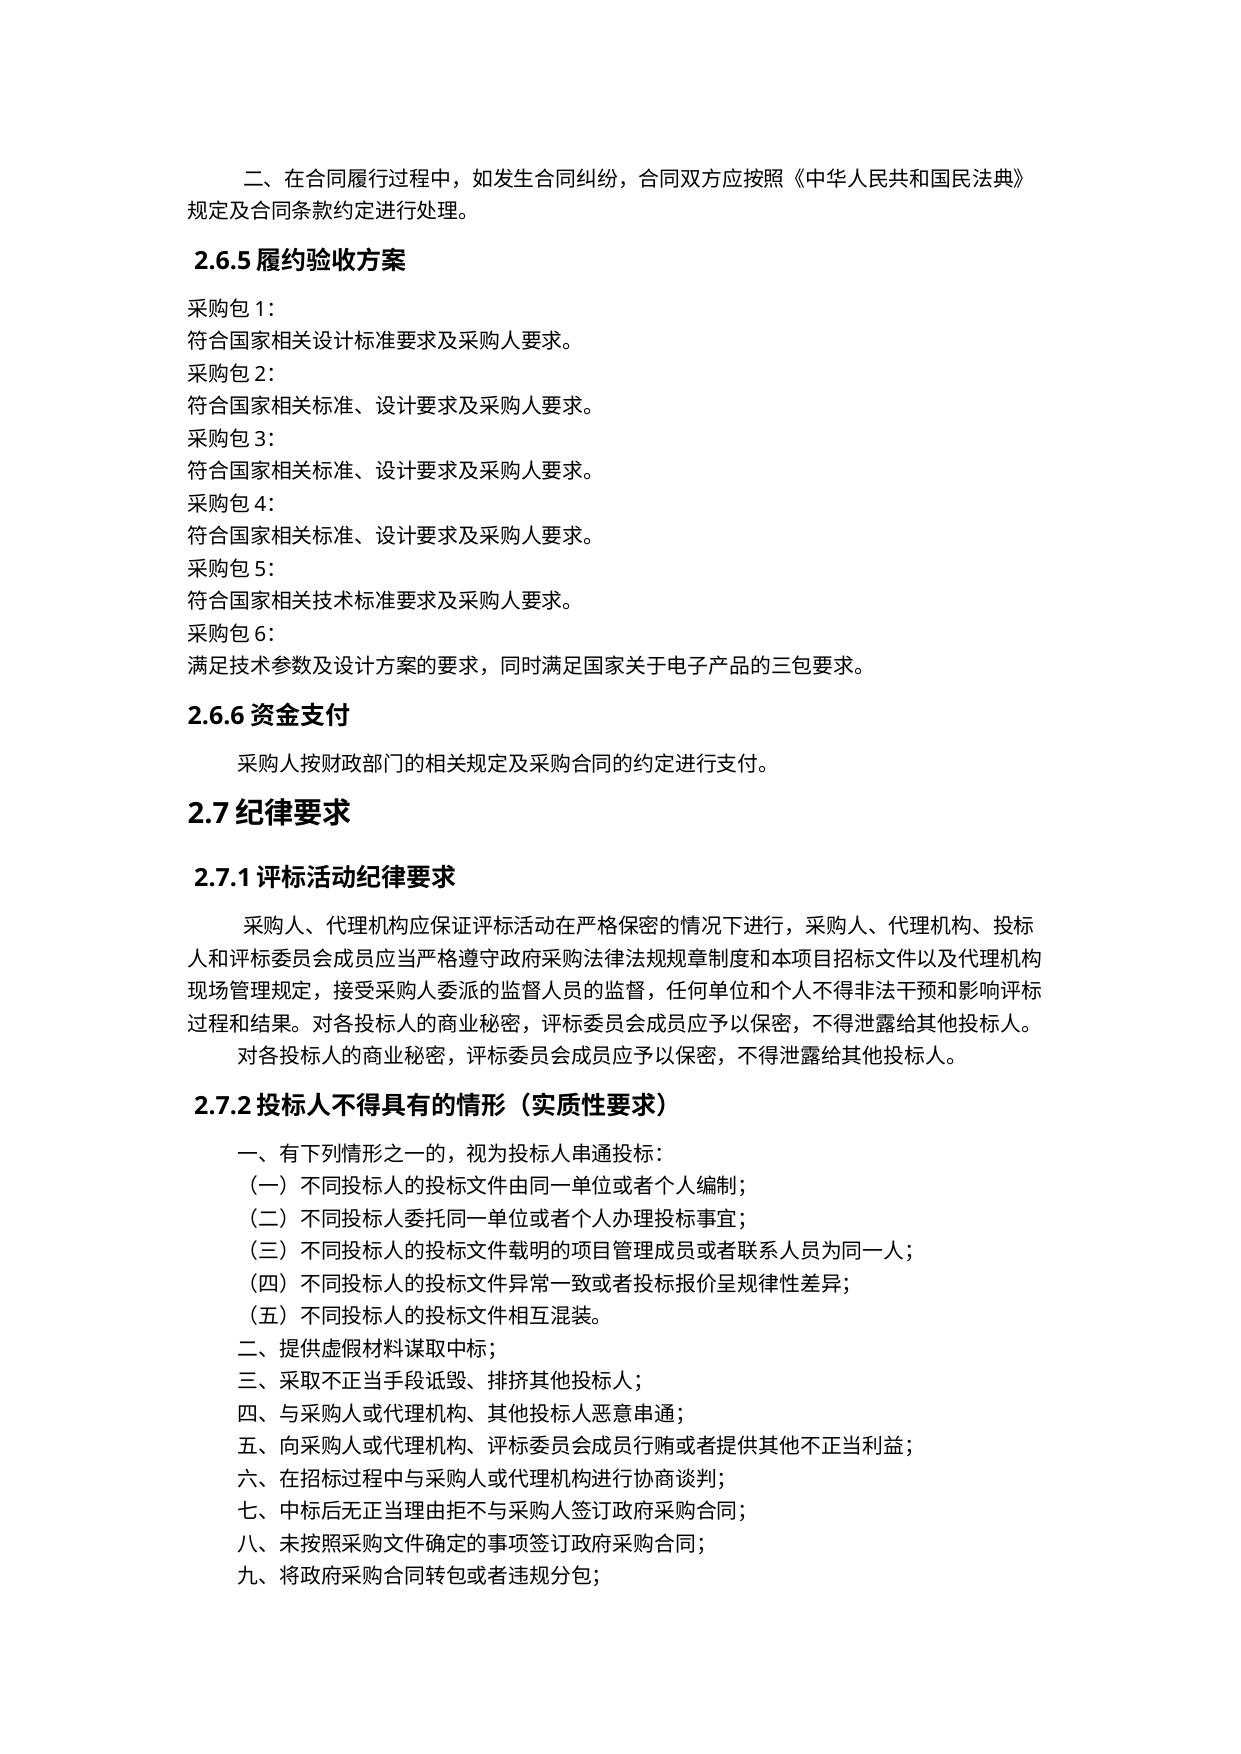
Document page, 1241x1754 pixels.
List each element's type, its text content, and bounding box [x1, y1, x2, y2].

text 九、将政府采购合同转包或者违规分包； [187, 1559, 1053, 1592]
text 采购包1： [187, 292, 1053, 324]
text 符合国家相关标准、设计要求及采购人要求。 [187, 519, 1053, 552]
text （三）不同投标人的投标文件载明的项目管理成员或者联系人员为同一人； [187, 1234, 1053, 1267]
text 七、中标后无正当理由拒不与采购人签订政府采购合同； [187, 1494, 1053, 1527]
text 采购包5： [187, 552, 1053, 584]
text 八、未按照采购文件确定的事项签订政府采购合同； [187, 1527, 1053, 1559]
text 采购人、代理机构应保证评标活动在严格保密的情况下进行，采购人、代理机构、投标人和评标委员会成员应当严格遵守政府采购法律法规规章制度和本项目招标文件以及代理机构现场管理规定，接受采购人委派的监督人员的监督，任何单位和个人不得非法干预和影响评标过程和结果。对各投标人的商业秘密，评标委员会成员应予以保密，不得泄露给其他投标人。 [187, 909, 1053, 1039]
text 符合国家相关技术标准要求及采购人要求。 [187, 584, 1053, 617]
text 满足技术参数及设计方案的要求，同时满足国家关于电子产品的三包要求。 [187, 649, 1053, 682]
text 采购包6： [187, 617, 1053, 649]
text 四、与采购人或代理机构、其他投标人恶意串通； [187, 1397, 1053, 1429]
text （五）不同投标人的投标文件相互混装。 [187, 1299, 1053, 1332]
text 三、采取不正当手段诋毁、排挤其他投标人； [187, 1364, 1053, 1397]
text 六、在招标过程中与采购人或代理机构进行协商谈判； [187, 1462, 1053, 1494]
text （一）不同投标人的投标文件由同一单位或者个人编制； [187, 1169, 1053, 1202]
text 符合国家相关标准、设计要求及采购人要求。 [187, 389, 1053, 422]
text 二、在合同履行过程中，如发生合同纠纷，合同双方应按照《中华人民共和国民法典》规定及合同条款约定进行处理。 [187, 162, 1053, 227]
text 2.7.1评标活动纪律要求 [187, 844, 1053, 909]
text 2.7.2投标人不得具有的情形（实质性要求） [187, 1072, 1053, 1137]
text 采购包4： [187, 487, 1053, 519]
text 一、有下列情形之一的，视为投标人串通投标： [187, 1137, 1053, 1169]
text 对各投标人的商业秘密，评标委员会成员应予以保密，不得泄露给其他投标人。 [187, 1039, 1053, 1072]
text 采购包2： [187, 357, 1053, 389]
text （二）不同投标人委托同一单位或者个人办理投标事宜； [187, 1202, 1053, 1234]
text 2.6.5履约验收方案 [187, 227, 1053, 292]
text 符合国家相关设计标准要求及采购人要求。 [187, 324, 1053, 357]
text 二、提供虚假材料谋取中标； [187, 1332, 1053, 1364]
text 五、向采购人或代理机构、评标委员会成员行贿或者提供其他不正当利益； [187, 1429, 1053, 1462]
text 符合国家相关标准、设计要求及采购人要求。 [187, 454, 1053, 487]
text 采购包3： [187, 422, 1053, 454]
text 采购人按财政部门的相关规定及采购合同的约定进行支付。 [187, 747, 1053, 779]
text 2.6.6资金支付 [187, 682, 1053, 747]
text （四）不同投标人的投标文件异常一致或者投标报价呈规律性差异； [187, 1267, 1053, 1299]
text 2.7纪律要求 [187, 779, 1053, 844]
